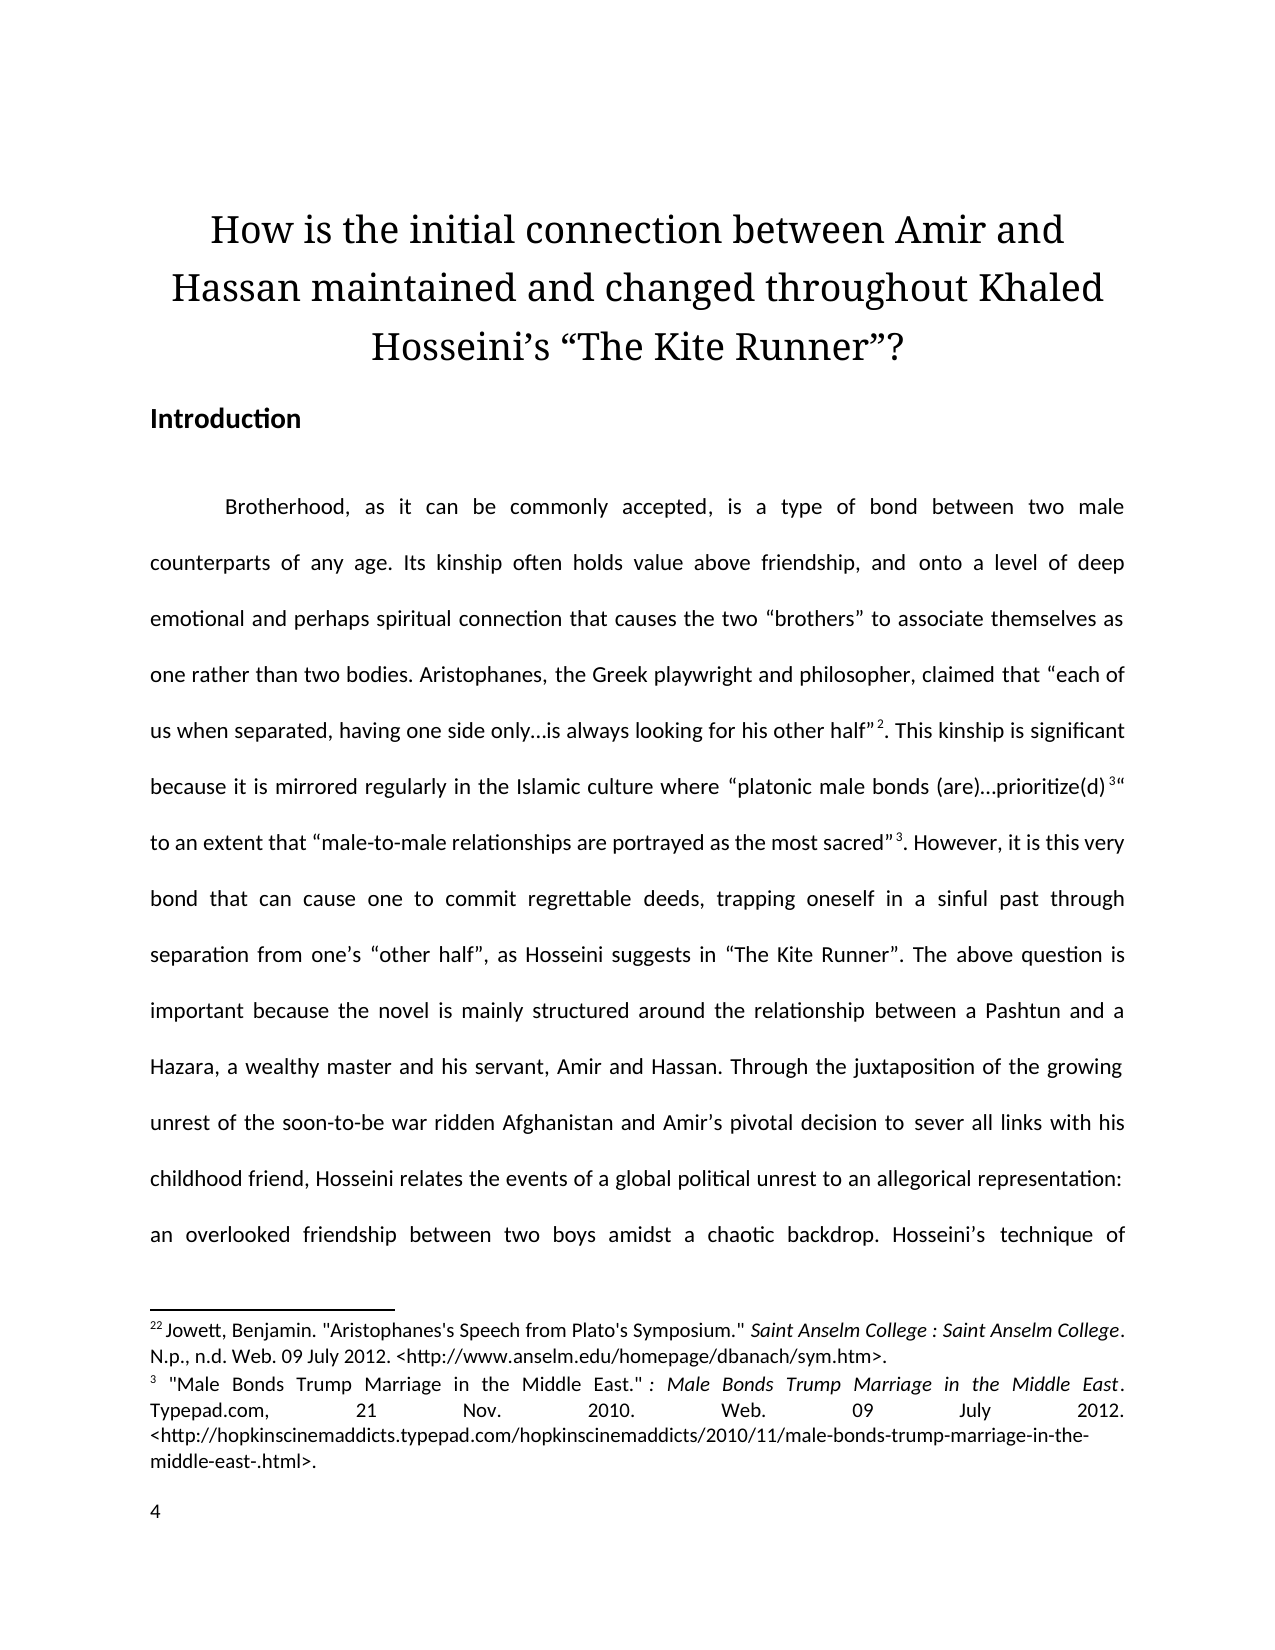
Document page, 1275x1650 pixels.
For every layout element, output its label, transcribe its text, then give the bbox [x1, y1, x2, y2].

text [150, 492, 1125, 1248]
text Introduction [150, 400, 1125, 435]
text How is the initial connection between Amir and Hassan maintained and changed throughout Khaled Hosseini’s “The Kite Runner”? [150, 203, 1125, 371]
